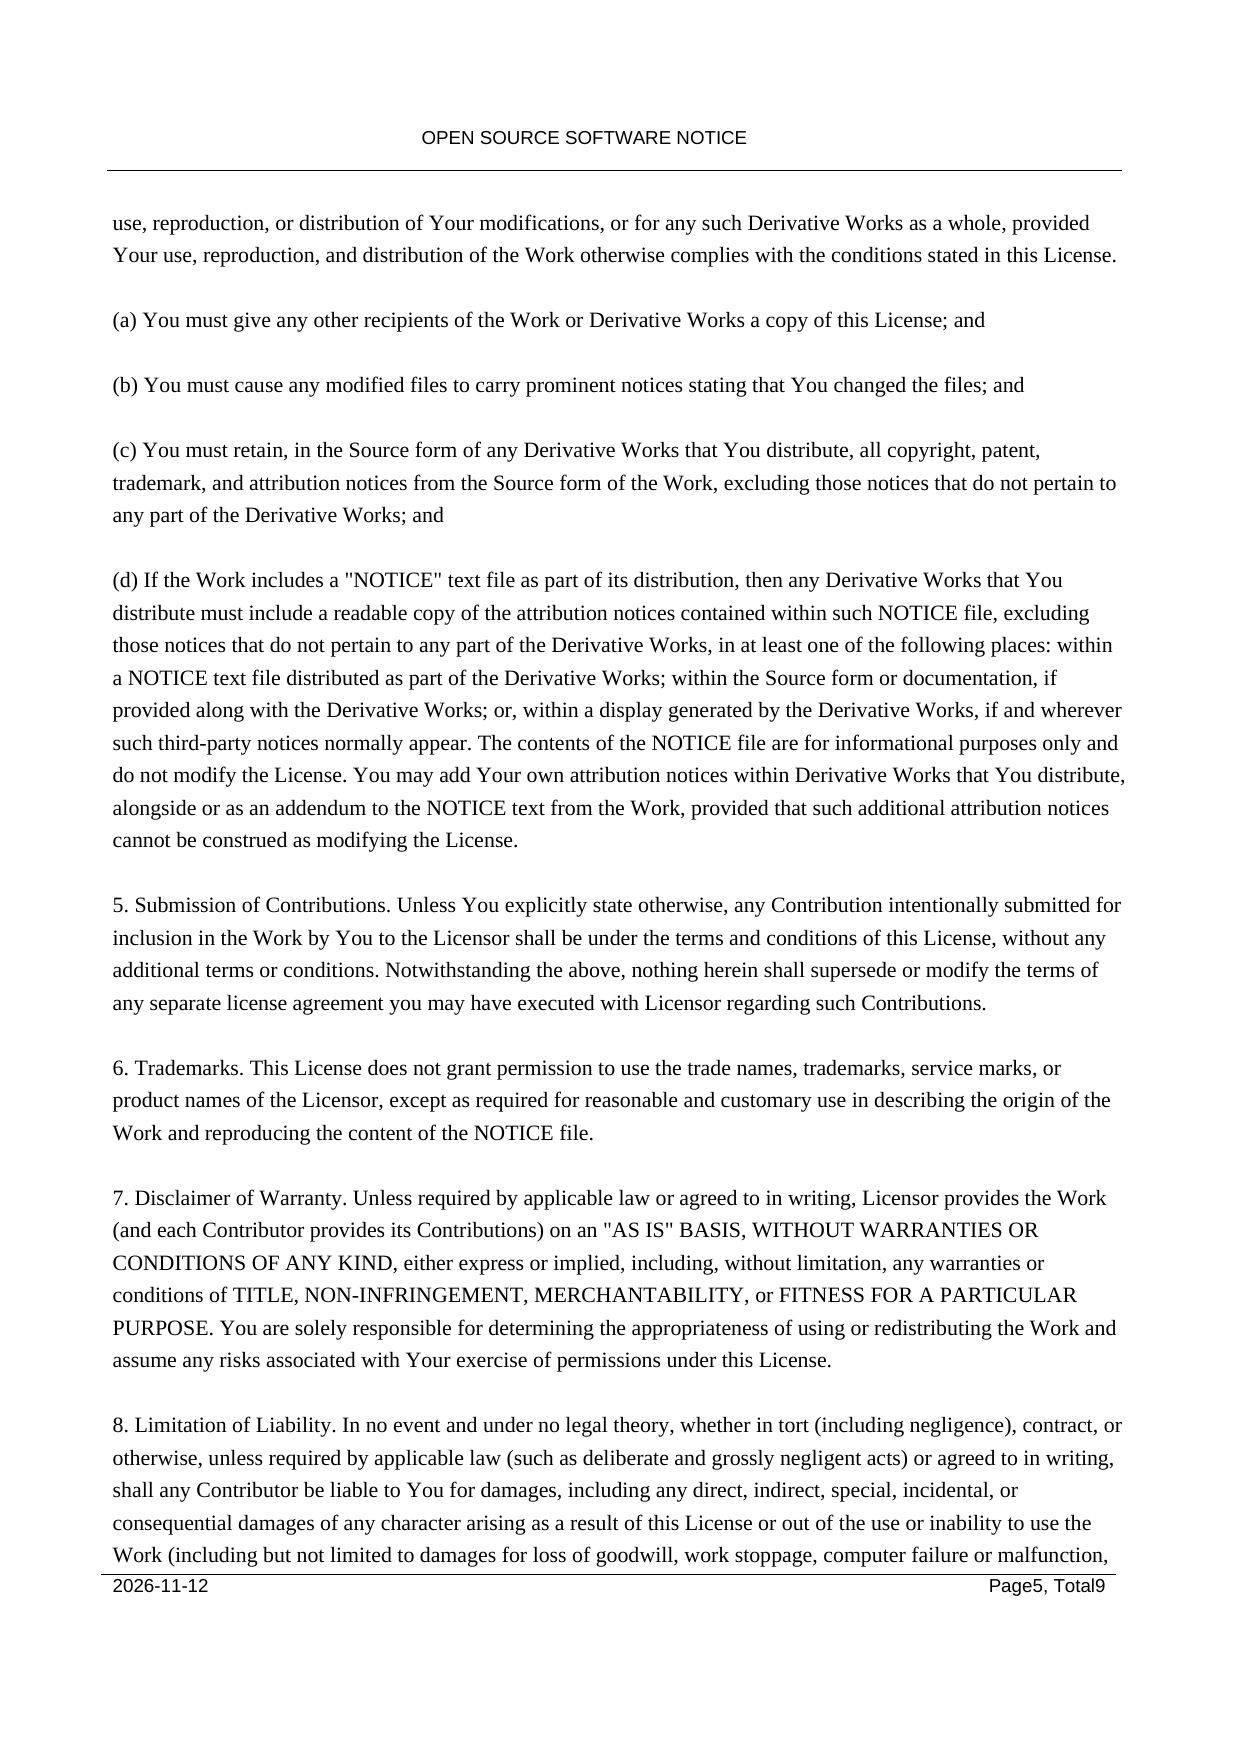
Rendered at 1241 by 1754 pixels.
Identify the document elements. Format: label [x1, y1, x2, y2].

text [112, 206, 1128, 1571]
